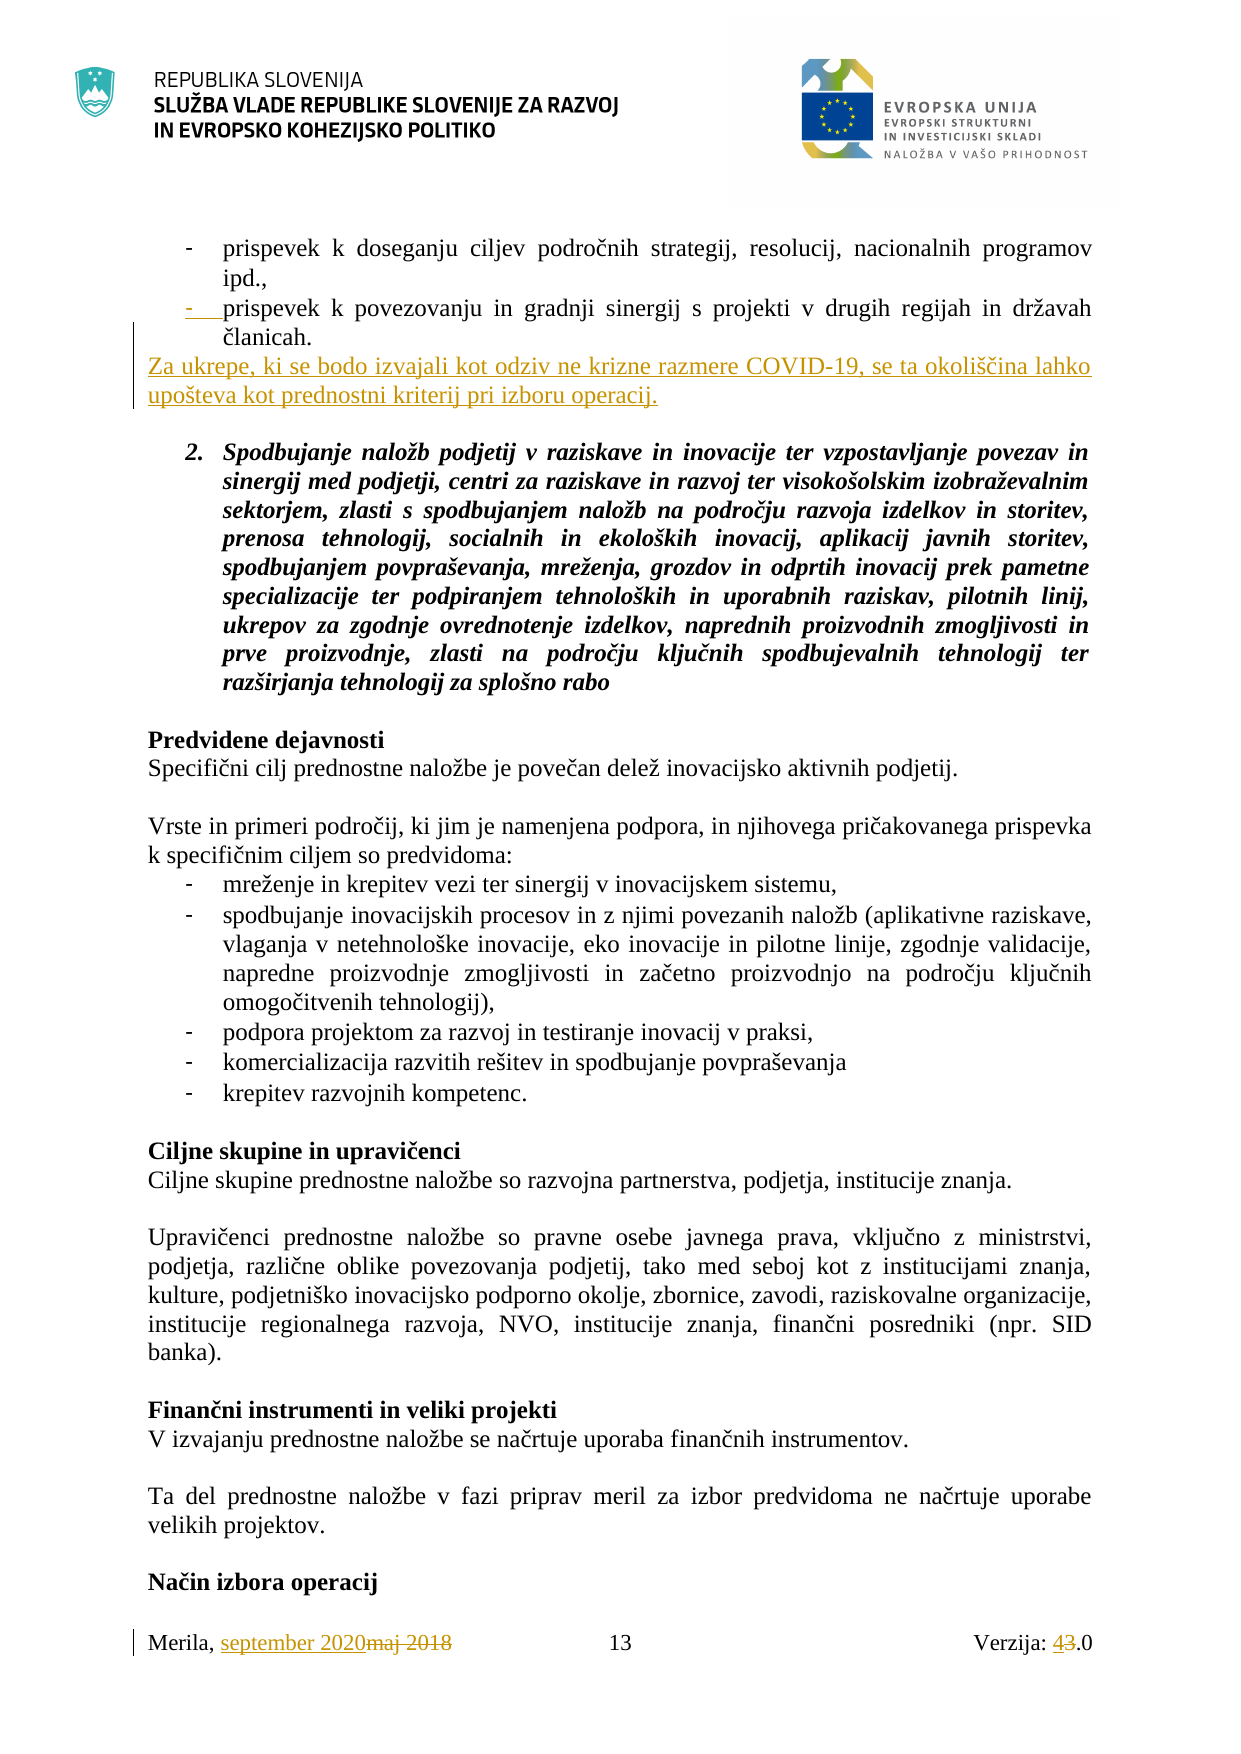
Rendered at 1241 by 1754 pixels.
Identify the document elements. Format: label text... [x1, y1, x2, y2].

list mreženje in krepitev vezi ter sinergij v inovacijskem sistemu, [185, 868, 1093, 899]
text V izvajanju prednostne naložbe se načrtuje uporaba finančnih instrumentov. [148, 1424, 1093, 1452]
list komercializacija razvitih rešitev in spodbujanje povpraševanja [185, 1046, 1093, 1077]
text Ta del prednostne naložbe v fazi priprav meril za izbor predvidoma ne načrtuje uporabe velikih projektov. [148, 1481, 1093, 1539]
text Upravičenci prednostne naložbe so pravne osebe javnega prava, vključno z ministrstvi, podjetja, različne oblike povezovanja podjetij, tako med seboj kot z institucijami znanja, kulture, podjetniško inovacijsko podporno okolje, zbornice, zavodi, raziskovalne organizacije, institucije regionalnega razvoja, NVO, institucije znanja, finančni posredniki (npr. SID banka). [148, 1222, 1093, 1366]
picture [75, 67, 619, 144]
list prispevek k doseganju ciljev področnih strategij, resolucij, nacionalnih programov ipd., [185, 232, 1093, 292]
text Finančni instrumenti in veliki projekti [148, 1395, 1093, 1424]
list podpora projektom za razvoj in testiranje inovacij v praksi, [185, 1016, 1093, 1046]
text Način izbora operacij [148, 1567, 1093, 1596]
list krepitev razvojnih kompetenc. [185, 1077, 1093, 1107]
list spodbujanje inovacijskih procesov in z njimi povezanih naložb (aplikativne raziskave, vlaganja v netehnološke inovacije, eko inovacije in pilotne linije, zgodnje validacije, napredne proizvodnje zmogljivosti in začetno proizvodnjo na področju ključnih omogočitvenih tehnologij), [185, 899, 1093, 1016]
list prispevek k povezovanju in gradnji sinergij s projekti v drugih regijah in državah članicah. [185, 292, 1093, 351]
text Predvidene dejavnosti [148, 725, 1093, 753]
text Ciljne skupine prednostne naložbe so razvojna partnerstva, podjetja, institucije znanja. [148, 1165, 1093, 1194]
subtitle Spodbujanje naložb podjetij v raziskave in inovacije ter vzpostavljanje povezav in sinergij med podjetji, centri za raziskave in razvoj ter visokošolskim izobraževalnim sektorjem, zlasti s spodbujanjem naložb na področju razvoja izdelkov in storitev, prenosa tehnologij, socialnih in ekoloških inovacij, aplikacij javnih storitev, spodbujanjem povpraševanja, mreženja, grozdov in odprtih inovacij prek pametne specializacije ter podpiranjem tehnoloških in uporabnih raziskav, pilotnih linij, ukrepov za zgodnje ovrednotenje izdelkov, naprednih proizvodnih zmogljivosti in prve proizvodnje, zlasti na področju ključnih spodbujevalnih tehnologij ter razširjanja tehnologij za splošno rabo [185, 437, 1093, 696]
text Ciljne skupine in upravičenci [148, 1136, 1093, 1165]
picture [728, 16, 1125, 208]
text Specifični cilj prednostne naložbe je povečan delež inovacijsko aktivnih podjetij. [148, 753, 1093, 782]
text Vrste in primeri področij, ki jim je namenjena podpora, in njihovega pričakovanega prispevka k specifičnim ciljem so predvidoma: [148, 811, 1093, 868]
